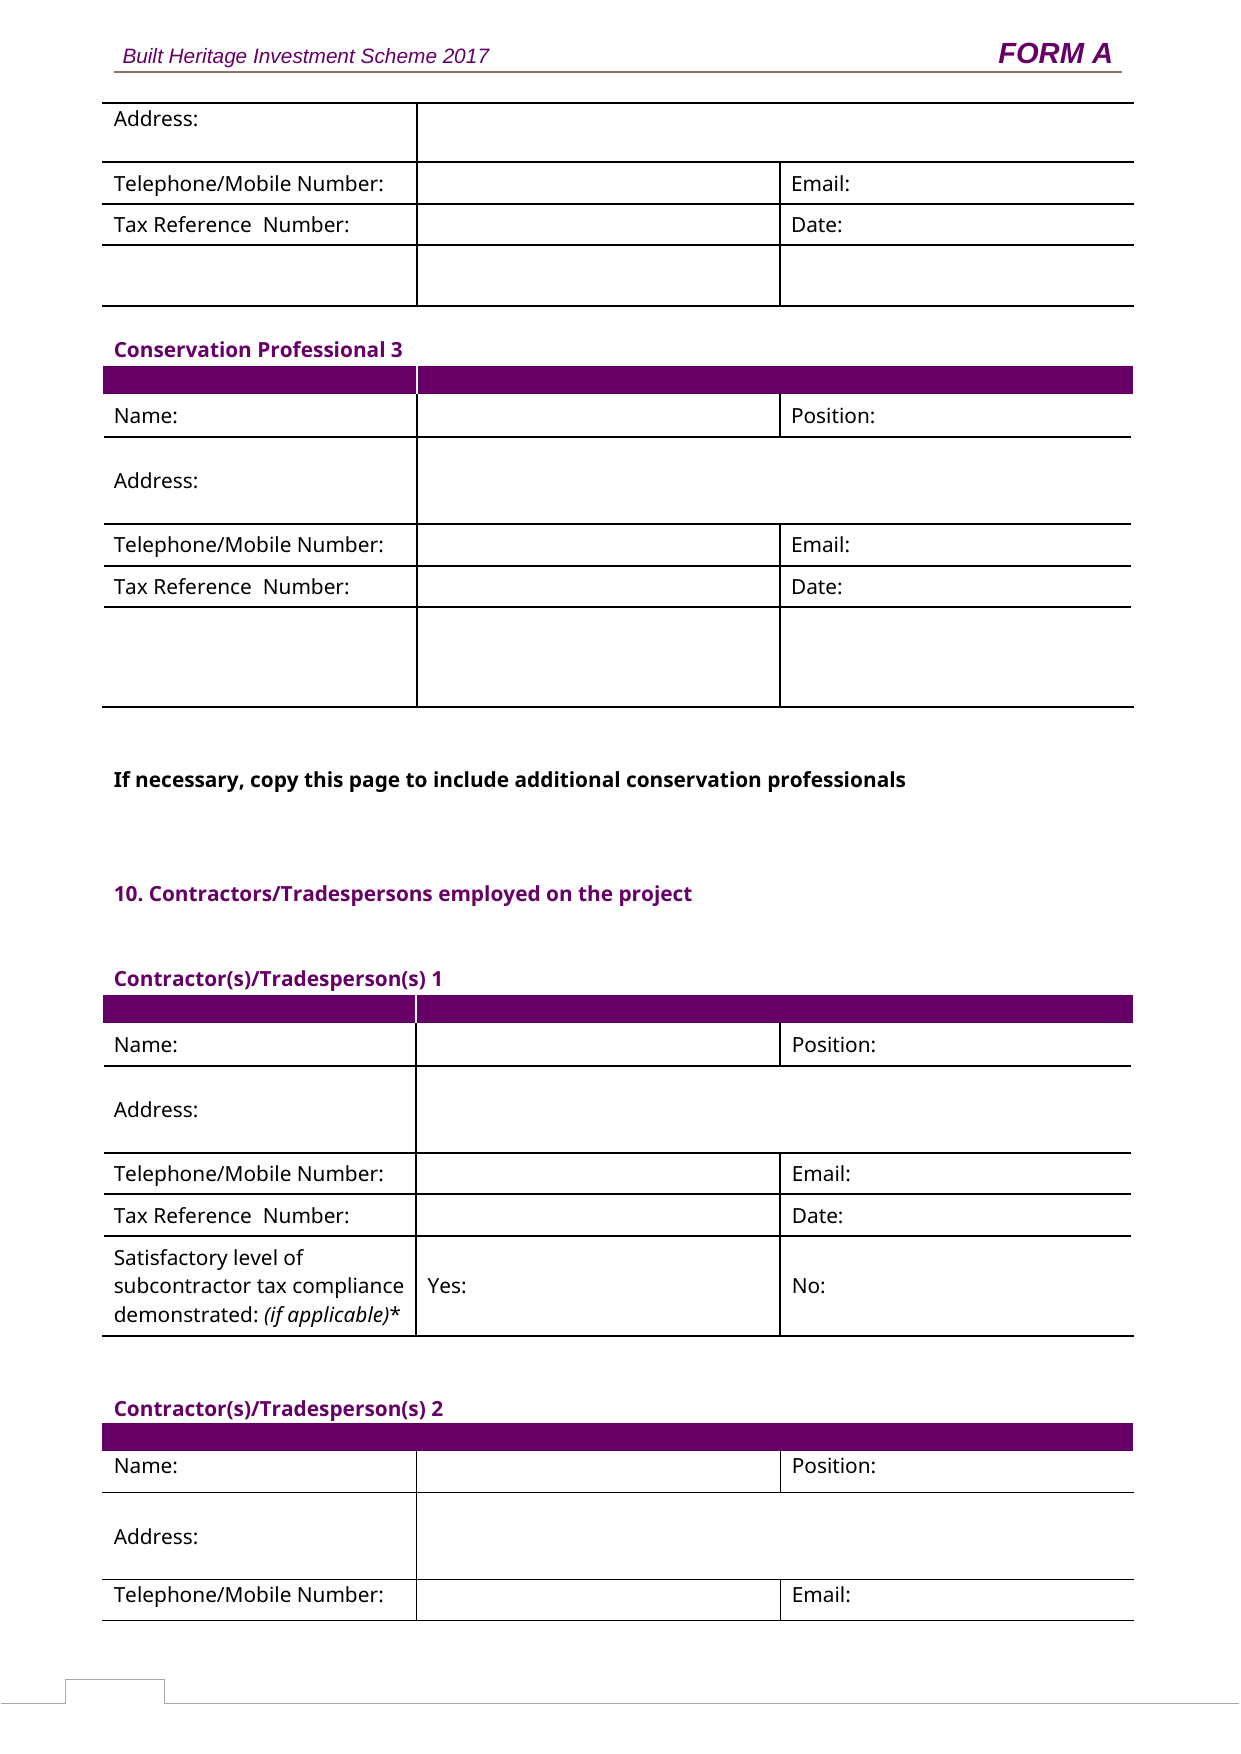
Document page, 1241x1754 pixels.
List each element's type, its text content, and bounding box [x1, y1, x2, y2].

table_header [416, 1423, 1133, 1451]
table_cell Telephone/Mobile Number: [102, 523, 416, 564]
table_cell [418, 104, 1133, 161]
table_cell Date: [781, 1193, 1133, 1235]
table_cell [418, 246, 779, 305]
table_cell Position: [781, 1451, 1133, 1492]
text If necessary, copy this page to include additional conservation professionals [113, 765, 1122, 794]
table_header [417, 995, 1133, 1023]
table_cell [418, 525, 779, 564]
table_cell [417, 1023, 779, 1064]
table_cell [781, 246, 1133, 305]
table_cell Tax Reference Number: [102, 565, 416, 606]
table_cell [418, 394, 779, 436]
table_cell [417, 1451, 780, 1492]
table_cell Position: [781, 394, 1133, 436]
table_cell Tax Reference Number: [102, 1193, 415, 1235]
table_cell [417, 1580, 780, 1620]
table_cell Tax Reference Number: [102, 205, 416, 244]
table_cell Email: [781, 1152, 1133, 1193]
text 10. Contractors/Tradespersons employed on the project [113, 879, 1122, 907]
table_cell Yes: [417, 1237, 779, 1335]
table_cell No: [781, 1235, 1133, 1335]
table_cell Date: [781, 565, 1133, 606]
text Contractor(s)/Tradesperson(s) 2 [113, 1394, 1122, 1422]
table_header [103, 366, 416, 394]
table_cell Position: [781, 1023, 1133, 1064]
table_cell [417, 1154, 779, 1193]
table_cell Address: [102, 1065, 415, 1152]
table_cell [417, 1065, 1133, 1152]
table_cell [418, 436, 1133, 523]
table_cell Date: [781, 205, 1133, 244]
table_cell [418, 608, 779, 706]
table_cell [418, 567, 779, 606]
table_cell Address: [102, 436, 416, 523]
table_cell Name: [102, 394, 416, 436]
table_cell Name: [102, 1023, 415, 1064]
table_cell [102, 246, 416, 305]
table_header [418, 366, 1133, 394]
table_header [103, 995, 415, 1023]
table_cell [102, 606, 416, 706]
text Contractor(s)/Tradesperson(s) 1 [113, 964, 1122, 993]
table_header [102, 1423, 416, 1451]
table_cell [102, 1235, 415, 1335]
table_cell [417, 1493, 1133, 1579]
table_cell [417, 1195, 779, 1235]
table_cell Address: [102, 104, 416, 161]
table_cell [781, 606, 1133, 706]
table_cell [418, 205, 779, 244]
table_cell Email: [781, 1580, 1133, 1620]
table_cell Email: [781, 523, 1133, 564]
table_cell Telephone/Mobile Number: [102, 1580, 416, 1620]
table_cell Email: [781, 163, 1133, 202]
table_cell [418, 163, 779, 202]
table_cell Telephone/Mobile Number: [102, 163, 416, 202]
table_cell Name: [102, 1451, 416, 1492]
table_cell Address: [102, 1493, 416, 1579]
text Conservation Professional 3 [113, 335, 1122, 364]
table_cell Telephone/Mobile Number: [102, 1152, 415, 1193]
